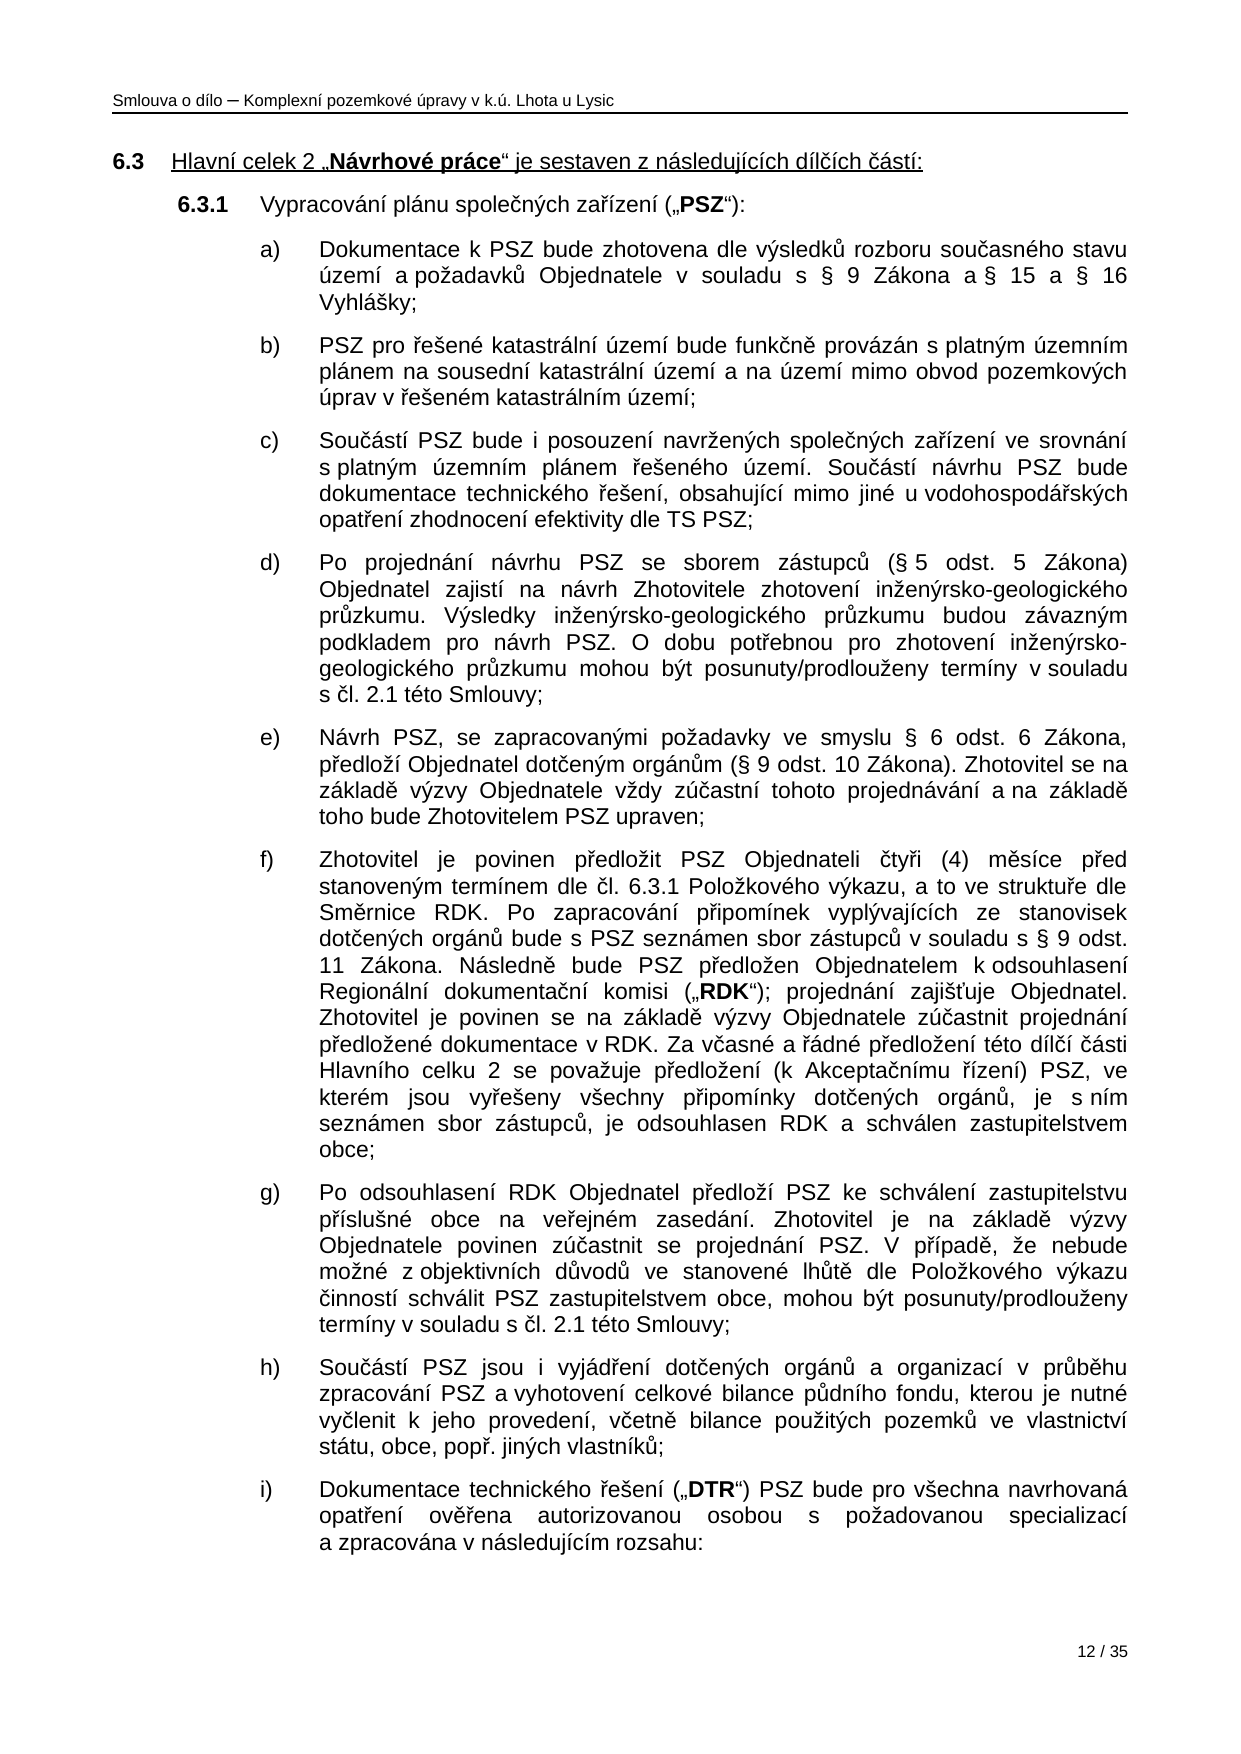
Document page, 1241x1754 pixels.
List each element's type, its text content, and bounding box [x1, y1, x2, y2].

list Zhotovitel je povinen předložit PSZ Objednateli čtyři (4) měsíce před stanoveným termínem dle čl. 6.3.1 Položkového výkazu, a to ve struktuře dle Směrnice RDK. Po zapracování připomínek vyplývajících ze stanovisek dotčených orgánů bude s PSZ seznámen sbor zástupců v souladu s § 9 odst. 11 Zákona. Následně bude PSZ předložen Objednatelem k odsouhlasení Regionální dokumentační komisi („RDK“); projednání zajišťuje Objednatel. Zhotovitel je povinen se na základě výzvy Objednatele zúčastnit projednání předložené dokumentace v RDK. Za včasné a řádné předložení této dílčí části Hlavního celku 2 se považuje předložení (k Akceptačnímu řízení) PSZ, ve kterém jsou vyřešeny všechny připomínky dotčených orgánů, je s ním seznámen sbor zástupců, je odsouhlasen RDK a schválen zastupitelstvem obce; [260, 846, 1128, 1162]
list Dokumentace k PSZ bude zhotovena dle výsledků rozboru současného stavu území a požadavků Objednatele v souladu s § 9 Zákona a § 15 a § 16 Vyhlášky; [260, 236, 1128, 315]
list Návrh PSZ, se zapracovanými požadavky ve smyslu § 6 odst. 6 Zákona, předloží Objednatel dotčeným orgánům (§ 9 odst. 10 Zákona). Zhotovitel se na základě výzvy Objednatele vždy zúčastní tohoto projednávání a na základě toho bude Zhotovitelem PSZ upraven; [260, 724, 1128, 829]
text Hlavní celek 2 „Návrhové práce“ je sestaven z následujících dílčích částí: [112, 148, 1128, 174]
list Součástí PSZ bude i posouzení navržených společných zařízení ve srovnání s platným územním plánem řešeného území. Součástí návrhu PSZ bude dokumentace technického řešení, obsahující mimo jiné u vodohospodářských opatření zhodnocení efektivity dle TS PSZ; [260, 427, 1128, 533]
list Po projednání návrhu PSZ se sborem zástupců (§ 5 odst. 5 Zákona) Objednatel zajistí na návrh Zhotovitele zhotovení inženýrsko-geologického průzkumu. Výsledky inženýrsko-geologického průzkumu budou závazným podkladem pro návrh PSZ. O dobu potřebnou pro zhotovení inženýrsko-geologického průzkumu mohou být posunuty/prodlouženy termíny v souladu s čl. 2.1 této Smlouvy; [260, 549, 1128, 707]
list Součástí PSZ jsou i vyjádření dotčených orgánů a organizací v průběhu zpracování PSZ a vyhotovení celkové bilance půdního fondu, kterou je nutné vyčlenit k jeho provedení, včetně bilance použitých pozemků ve vlastnictví státu, obce, popř. jiných vlastníků; [260, 1354, 1128, 1459]
list Po odsouhlasení RDK Objednatel předloží PSZ ke schválení zastupitelstvu příslušné obce na veřejném zasedání. Zhotovitel je na základě výzvy Objednatele povinen zúčastnit se projednání PSZ. V případě, že nebude možné z objektivních důvodů ve stanovené lhůtě dle Položkového výkazu činností schválit PSZ zastupitelstvem obce, mohou být posunuty/prodlouženy termíny v souladu s čl. 2.1 této Smlouvy; [260, 1179, 1128, 1337]
text Vypracování plánu společných zařízení („PSZ“): [177, 191, 1128, 217]
list Dokumentace technického řešení („DTR“) PSZ bude pro všechna navrhovaná opatření ověřena autorizovanou osobou s požadovanou specializací a zpracována v následujícím rozsahu: [260, 1476, 1128, 1555]
list PSZ pro řešené katastrální území bude funkčně provázán s platným územním plánem na sousední katastrální území a na území mimo obvod pozemkových úprav v řešeném katastrálním území; [260, 332, 1128, 411]
